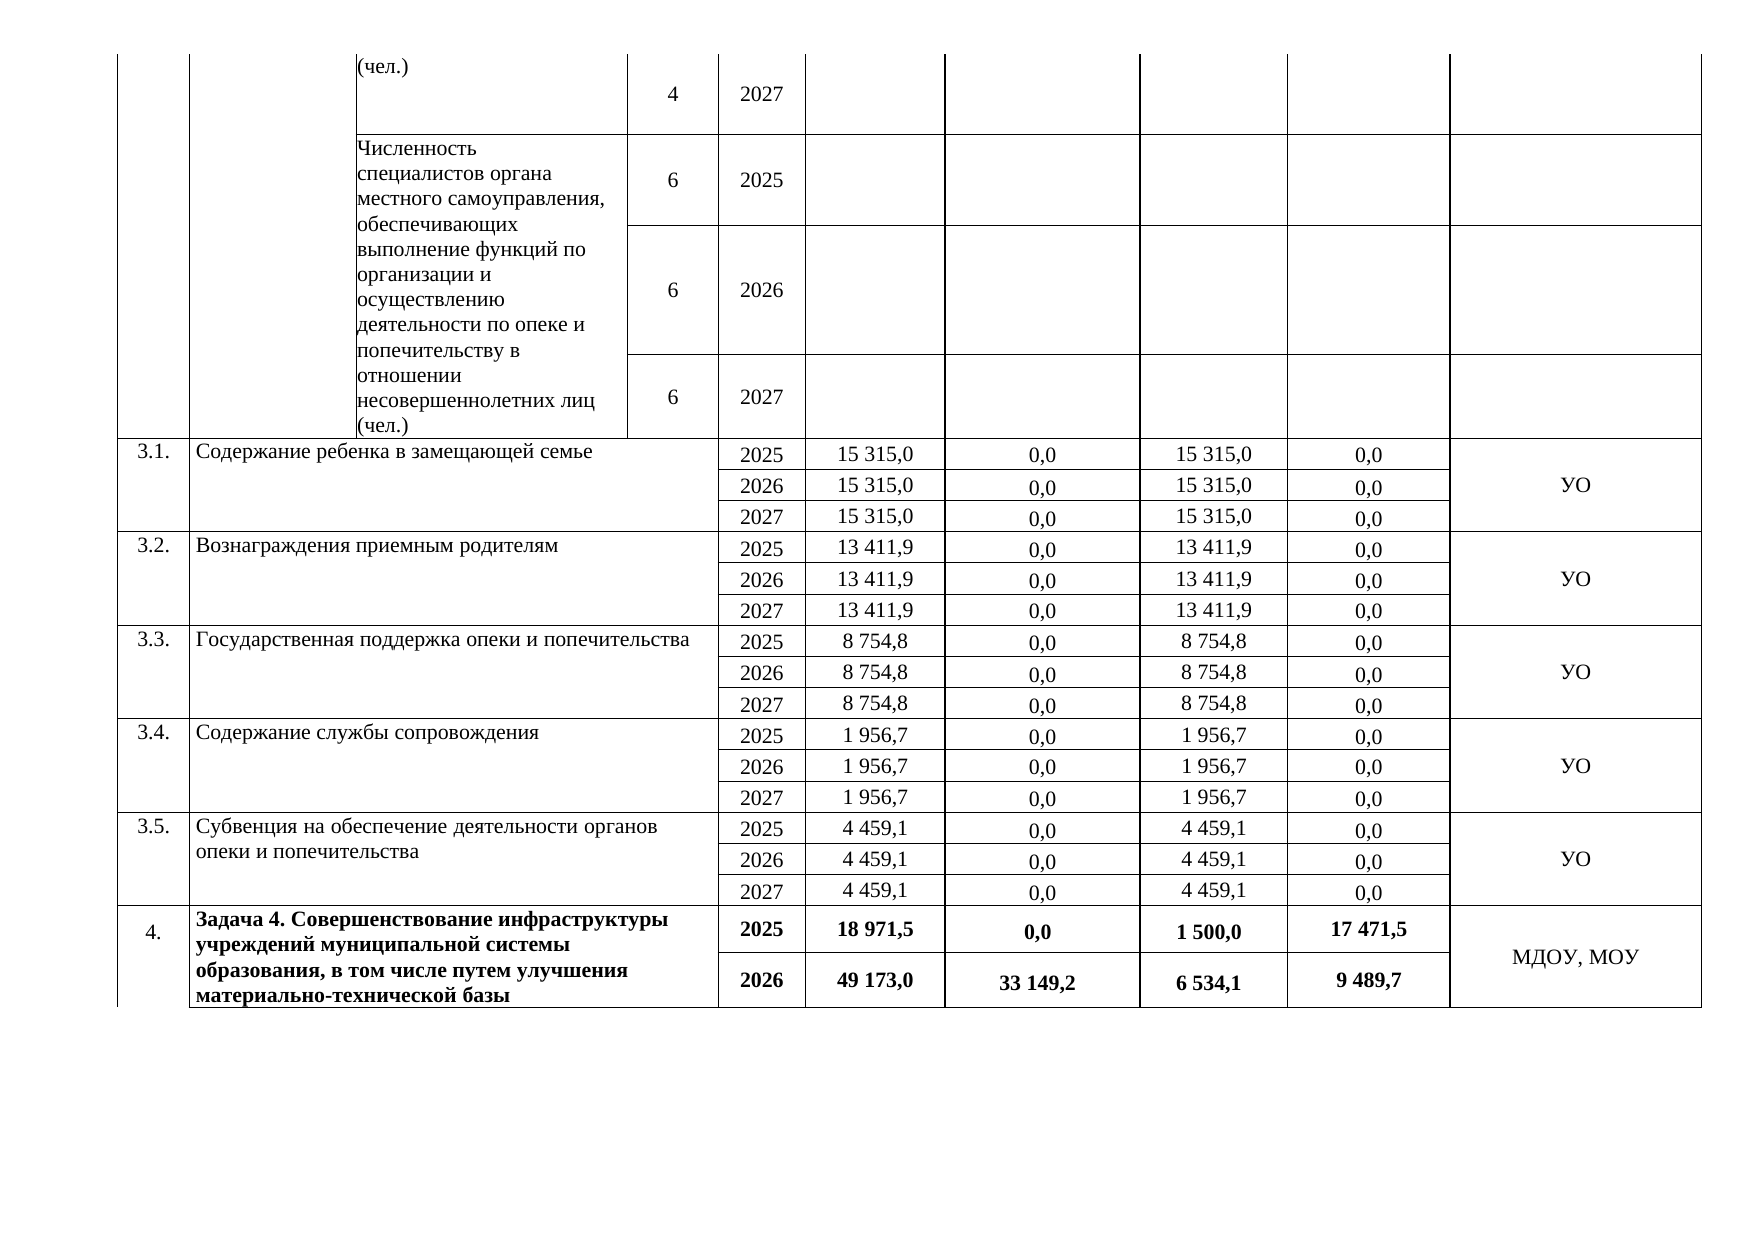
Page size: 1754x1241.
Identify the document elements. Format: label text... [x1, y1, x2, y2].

table_cell 0,0 [946, 750, 1139, 781]
table_cell 1 956,7 [806, 750, 944, 781]
table_cell 2025 [719, 135, 805, 224]
table_cell 2026 [719, 470, 805, 500]
table_cell 2026 [719, 226, 805, 354]
table_cell 0,0 [946, 906, 1139, 952]
table_cell 1 956,7 [1141, 719, 1287, 749]
table_cell 4 459,1 [1141, 813, 1287, 843]
table_cell 3.5. [118, 813, 189, 905]
table_cell Субвенция на обеспечение деятельности органов опеки и попечительства [190, 813, 718, 905]
table_cell 0,0 [946, 844, 1139, 874]
table_cell 13 411,9 [806, 563, 944, 593]
table_cell 0,0 [946, 470, 1139, 500]
table_cell 0,0 [1288, 563, 1449, 593]
table_cell 4 459,1 [806, 844, 944, 874]
table_cell 3.1. [118, 439, 189, 531]
table_cell 2025 [719, 532, 805, 562]
table_cell [1141, 355, 1287, 437]
table_cell 15 315,0 [1141, 439, 1287, 469]
table_cell 0,0 [946, 657, 1139, 687]
table_cell 2025 [719, 626, 805, 656]
table_cell 8 754,8 [806, 657, 944, 687]
table_cell Численность специалистов органа местного самоуправления, обеспечивающих выполнение функций по организации и осуществлению деятельности по опеке и попечительству в отношении несовершеннолетних лиц (чел.) [357, 135, 627, 437]
table_cell 4 459,1 [806, 875, 944, 905]
table_cell 2027 [719, 501, 805, 531]
table_cell 13 411,9 [1141, 563, 1287, 593]
table_cell 8 754,8 [1141, 688, 1287, 718]
table_cell 2025 [719, 906, 805, 952]
table_cell 15 315,0 [1141, 501, 1287, 531]
table_cell 2025 [719, 719, 805, 749]
table_cell 0,0 [946, 439, 1139, 469]
table_cell 0,0 [946, 688, 1139, 718]
table_header [118, 54, 189, 437]
table_cell 49 173,0 [806, 953, 944, 1007]
table_header [1141, 54, 1287, 134]
table_cell 17 471,5 [1288, 906, 1449, 952]
table_cell 0,0 [946, 719, 1139, 749]
table_cell 0,0 [1288, 688, 1449, 718]
table_header [190, 54, 356, 437]
table_cell 1 956,7 [806, 719, 944, 749]
table_header [1451, 54, 1701, 134]
table_header [806, 54, 944, 134]
table_cell 1 956,7 [806, 782, 944, 812]
table_cell [806, 226, 944, 354]
table_cell 0,0 [1288, 595, 1449, 624]
table_cell 2026 [719, 953, 805, 1007]
table_cell [806, 135, 944, 224]
table_cell 0,0 [946, 501, 1139, 531]
table_cell 3.3. [118, 626, 189, 718]
table_cell 6 [628, 135, 718, 224]
table_cell 4 459,1 [1141, 875, 1287, 905]
table_cell 13 411,9 [806, 532, 944, 562]
table_cell 1 500,0 [1141, 906, 1287, 952]
table_cell 8 754,8 [1141, 657, 1287, 687]
table_cell [946, 355, 1139, 437]
table_cell 0,0 [1288, 719, 1449, 749]
table_cell 0,0 [1288, 470, 1449, 500]
table_header 4 [628, 54, 718, 134]
table_cell 2025 [719, 813, 805, 843]
table_cell [1141, 135, 1287, 224]
table_cell 8 754,8 [806, 688, 944, 718]
table_cell Задача 4. Совершенствование инфраструктуры учреждений муниципальной системы образования, в том числе путем улучшения материально-технической базы [190, 906, 718, 1007]
table_cell 2027 [719, 595, 805, 624]
table_cell 0,0 [1288, 626, 1449, 656]
table_cell 2027 [719, 782, 805, 812]
table_cell [946, 135, 1139, 224]
table_cell 0,0 [1288, 844, 1449, 874]
table_cell [1451, 226, 1701, 354]
table_cell 2027 [719, 688, 805, 718]
table_cell 8 754,8 [806, 626, 944, 656]
table_cell 2026 [719, 657, 805, 687]
table_cell 0,0 [946, 563, 1139, 593]
table_cell 4 459,1 [1141, 844, 1287, 874]
table_cell 0,0 [946, 532, 1139, 562]
table_cell 15 315,0 [806, 501, 944, 531]
table_cell 2025 [719, 439, 805, 469]
table_cell 0,0 [1288, 501, 1449, 531]
table_cell 0,0 [946, 782, 1139, 812]
table_cell [1451, 355, 1701, 437]
table_cell 2026 [719, 844, 805, 874]
table_cell 3.4. [118, 719, 189, 812]
table_cell [1141, 226, 1287, 354]
table_cell [1288, 226, 1449, 354]
table_cell Содержание ребенка в замещающей семье [190, 439, 718, 531]
table_cell 0,0 [1288, 532, 1449, 562]
table_cell 6 [628, 226, 718, 354]
table_cell [1288, 355, 1449, 437]
table_cell 15 315,0 [806, 439, 944, 469]
table_cell 0,0 [946, 626, 1139, 656]
table_cell 8 754,8 [1141, 626, 1287, 656]
table_cell УО [1451, 719, 1701, 812]
table_cell 4. [118, 906, 189, 1007]
table_cell 3.2. [118, 532, 189, 624]
table_cell 6 534,1 [1141, 953, 1287, 1007]
table_cell 1 956,7 [1141, 750, 1287, 781]
table_header (чел.) [357, 54, 627, 134]
table_cell 0,0 [1288, 782, 1449, 812]
table_cell 6 [628, 355, 718, 437]
table_cell 4 459,1 [806, 813, 944, 843]
table_cell 2027 [719, 875, 805, 905]
table_cell Содержание службы сопровождения [190, 719, 718, 812]
table_cell [1451, 135, 1701, 224]
table_cell 1 956,7 [1141, 782, 1287, 812]
table_cell УО [1451, 439, 1701, 531]
table_cell [806, 355, 944, 437]
table_cell 9 489,7 [1288, 953, 1449, 1007]
table_cell 0,0 [946, 875, 1139, 905]
table_cell 0,0 [1288, 875, 1449, 905]
table_cell 15 315,0 [1141, 470, 1287, 500]
table_cell [1288, 135, 1449, 224]
table_cell 2026 [719, 563, 805, 593]
table_cell 0,0 [1288, 750, 1449, 781]
table_cell 0,0 [1288, 813, 1449, 843]
table_cell 13 411,9 [1141, 595, 1287, 624]
table_cell [946, 226, 1139, 354]
table_cell 33 149,2 [946, 953, 1139, 1007]
table_cell УО [1451, 626, 1701, 718]
table_cell 2027 [719, 355, 805, 437]
table_cell 0,0 [946, 595, 1139, 624]
table_cell 0,0 [946, 813, 1139, 843]
table_cell 0,0 [1288, 657, 1449, 687]
table_cell 0,0 [1288, 439, 1449, 469]
table_cell УО [1451, 532, 1701, 624]
table_cell 13 411,9 [806, 595, 944, 624]
table_cell 18 971,5 [806, 906, 944, 952]
table_cell МДОУ, МОУ [1451, 906, 1701, 1007]
table_cell 13 411,9 [1141, 532, 1287, 562]
table_cell 15 315,0 [806, 470, 944, 500]
table_cell УО [1451, 813, 1701, 905]
table_header [1288, 54, 1449, 134]
table_header [946, 54, 1139, 134]
table_header 2027 [719, 54, 805, 134]
table_cell 2026 [719, 750, 805, 781]
table_cell Вознаграждения приемным родителям [190, 532, 718, 624]
table_cell Государственная поддержка опеки и попечительства [190, 626, 718, 718]
